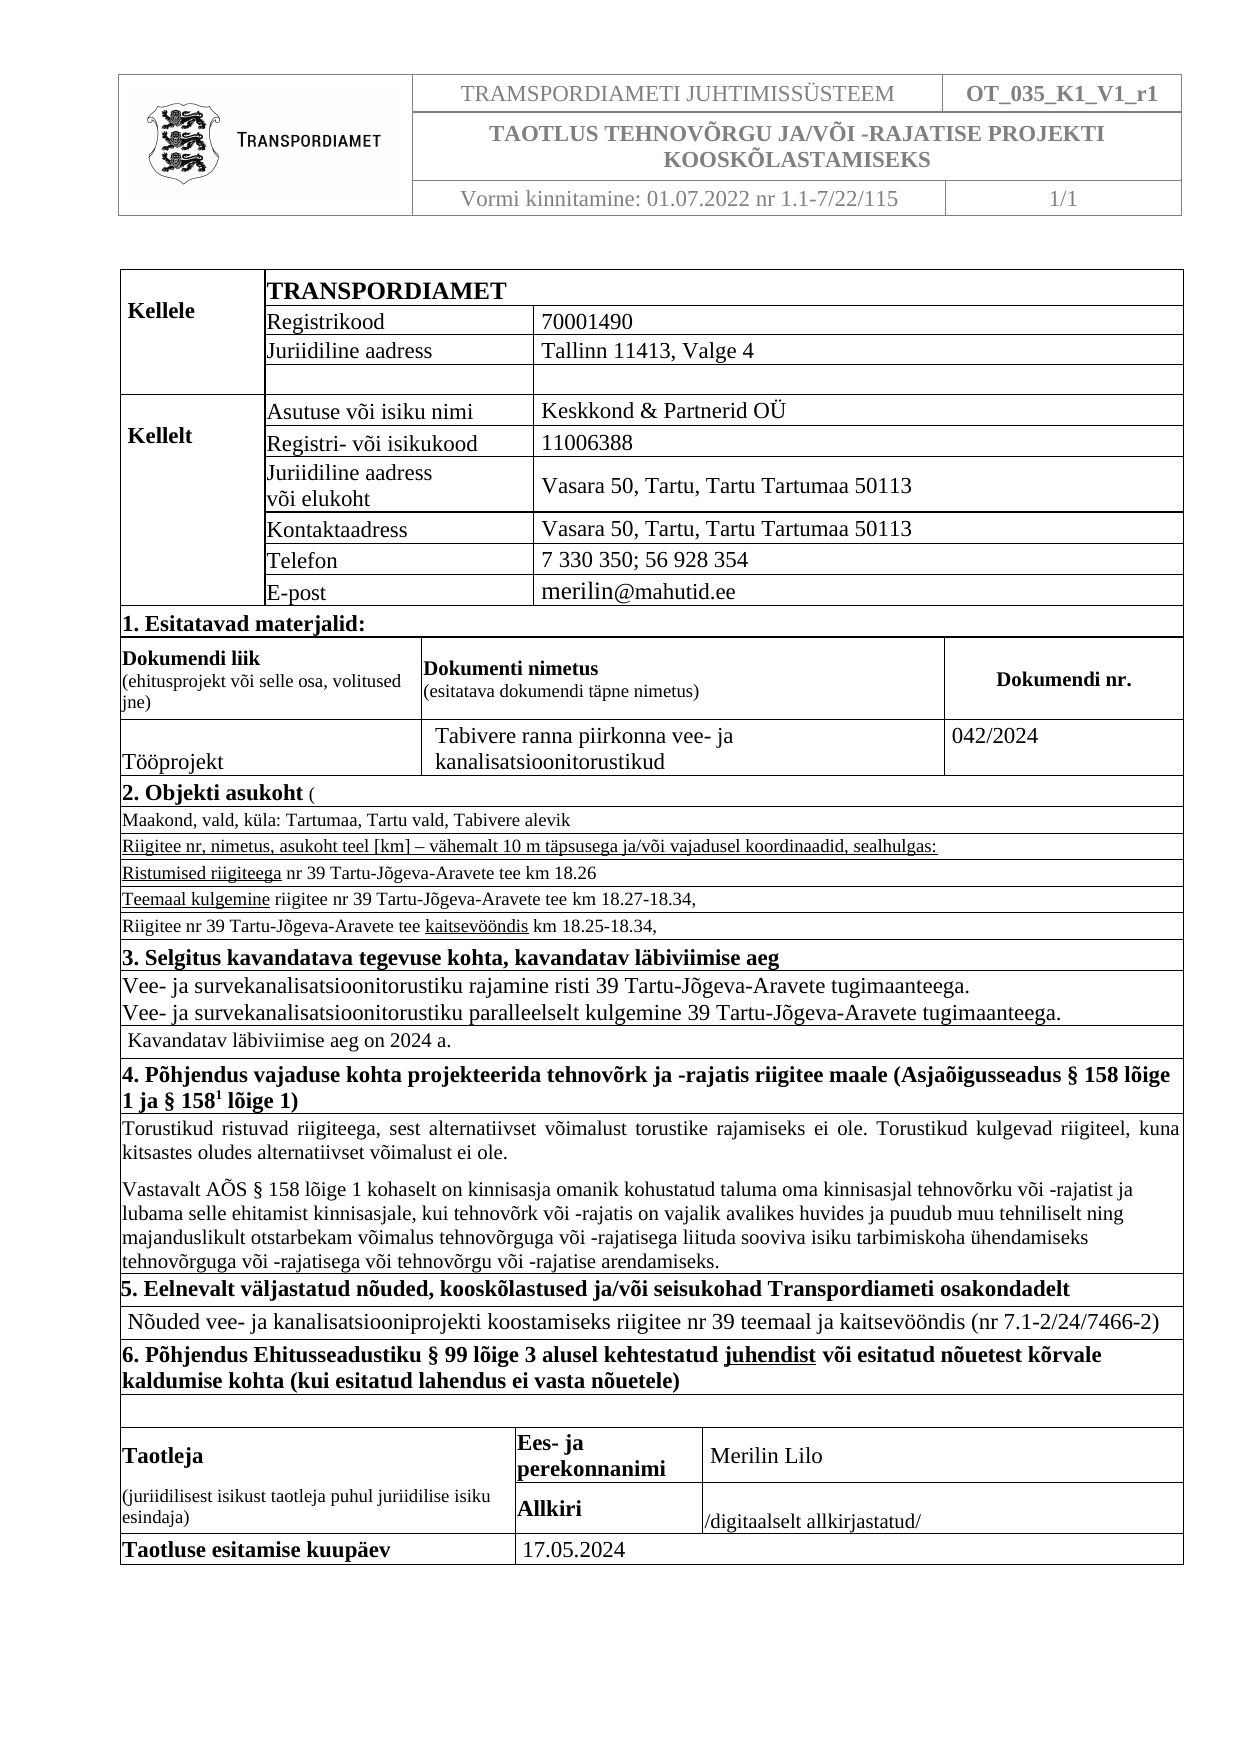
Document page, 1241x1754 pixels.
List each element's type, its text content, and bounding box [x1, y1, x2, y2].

table_cell Vee- ja survekanalisatsioonitorustiku rajamine risti 39 Tartu-Jõgeva-Aravete tugimaanteega. Vee- ja survekanalisatsioonitorustiku paralleelselt kulgemine 39 Tartu-Jõgeva-Aravete tugimaanteega. [121, 971, 1183, 1025]
table_header Kellele [121, 270, 264, 393]
table_cell E-post [266, 575, 533, 605]
table_cell 3. Selgitus kavandatava tegevuse kohta, kavandatav läbiviimise aeg [121, 940, 1183, 970]
table_cell Registri- või isikukood [266, 426, 533, 456]
table_header TRANSPORDIAMET [266, 270, 1183, 304]
table_cell Juriidiline aadress või elukoht [266, 457, 533, 511]
table_cell 6. Põhjendus Ehitusseadustiku § 99 lõige 3 alusel kehtestatud juhendist või esitatud nõuetest kõrvale kaldumise kohta (kui esitatud lahendus ei vasta nõuetele) [121, 1340, 1183, 1394]
table_cell [534, 365, 1183, 393]
table_cell Taotleja [121, 1428, 515, 1482]
table_cell Dokumenti nimetus (esitatava dokumendi täpne nimetus) [422, 638, 944, 719]
table_cell Asutuse või isiku nimi [266, 395, 533, 425]
table_cell merilin@mahutid.ee [534, 575, 1183, 605]
table_cell Telefon [266, 544, 533, 574]
table_cell Vasara 50, Tartu, Tartu Tartumaa 50113 [534, 513, 1183, 543]
table_cell 5. Eelnevalt väljastatud nõuded, kooskõlastused ja/või seisukohad Transpordiameti osakondadelt [121, 1274, 1183, 1306]
table_cell Tallinn 11413, Valge 4 [534, 335, 1183, 364]
table_cell [266, 365, 533, 393]
table_cell Allkiri [516, 1483, 702, 1533]
table_cell Torustikud ristuvad riigiteega, sest alternatiivset võimalust torustike rajamiseks ei ole. Torustikud kulgevad riigiteel, kuna kitsastes oludes alternatiivset võimalust ei ole. Vastavalt AÕS § 158 lõige 1 kohaselt on kinnisasja omanik kohustatud taluma oma kinnisasjal tehnovõrku või -rajatist ja lubama selle ehitamist kinnisasjale, kui tehnovõrk või -rajatis on vajalik avalikes huvides ja puudub muu tehniliselt ning majanduslikult otstarbekam võimalus tehnovõrguga või -rajatisega liituda sooviva isiku tarbimiskoha ühendamiseks tehnovõrguga või -rajatisega või tehnovõrgu või -rajatise arendamiseks. [121, 1114, 1183, 1273]
table_cell 042/2024 [945, 720, 1183, 774]
table_cell /digitaalselt allkirjastatud/ [703, 1483, 1183, 1533]
table_cell 2. Objekti asukoht ( [121, 776, 1183, 806]
table_cell Taotluse esitamise kuupäev [121, 1534, 515, 1564]
table_cell (juriidilisest isikust taotleja puhul juriidilise isiku esindaja) [121, 1482, 515, 1533]
table_cell 1. Esitatavad materjalid: [121, 606, 1183, 636]
table_cell Dokumendi liik (ehitusprojekt või selle osa, volitused jne) [121, 638, 421, 719]
table_cell Juriidiline aadress [266, 335, 533, 364]
table_cell Ristumised riigiteega nr 39 Tartu-Jõgeva-Aravete tee km 18.26 [121, 860, 1183, 886]
table_cell Vasara 50, Tartu, Tartu Tartumaa 50113 [534, 457, 1183, 511]
table_cell Keskkond & Partnerid OÜ [534, 395, 1183, 425]
table_cell [121, 1395, 1183, 1427]
table_cell Registrikood [266, 306, 533, 334]
picture [129, 85, 402, 204]
table_cell 11006388 [534, 426, 1183, 456]
table_cell Riigitee nr, nimetus, asukoht teel [km] – vähemalt 10 m täpsusega ja/või vajadusel koordinaadid, sealhulgas: [121, 834, 1183, 859]
table_cell 70001490 [534, 306, 1183, 334]
table_cell 17.05.2024 [516, 1534, 1183, 1564]
table_cell Tabivere ranna piirkonna vee- ja kanalisatsioonitorustikud [422, 720, 944, 774]
table_cell Maakond, vald, küla: Tartumaa, Tartu vald, Tabivere alevik [121, 807, 1183, 832]
table_cell Tööprojekt [121, 720, 421, 774]
table_cell Kellelt [121, 395, 264, 605]
table_cell Riigitee nr 39 Tartu-Jõgeva-Aravete tee kaitsevööndis km 18.25-18.34, [121, 913, 1183, 939]
table_cell Ees- ja perekonnanimi [516, 1428, 702, 1482]
table_cell Kavandatav läbiviimise aeg on 2024 a. [121, 1026, 1183, 1058]
table_cell Nõuded vee- ja kanalisatsiooniprojekti koostamiseks riigitee nr 39 teemaal ja kaitsevööndis (nr 7.1-2/24/7466-2) [121, 1307, 1183, 1338]
table_cell 7 330 350; 56 928 354 [534, 544, 1183, 574]
table_cell Teemaal kulgemine riigitee nr 39 Tartu-Jõgeva-Aravete tee km 18.27-18.34, [121, 887, 1183, 912]
table_cell 4. Põhjendus vajaduse kohta projekteerida tehnovõrk ja -rajatis riigitee maale (Asjaõigusseadus § 158 lõige 1 ja § 1581 lõige 1) [121, 1059, 1183, 1113]
table_cell Kontaktaadress [266, 513, 533, 543]
table_cell Dokumendi nr. [945, 638, 1183, 719]
table_cell Merilin Lilo [703, 1428, 1183, 1482]
